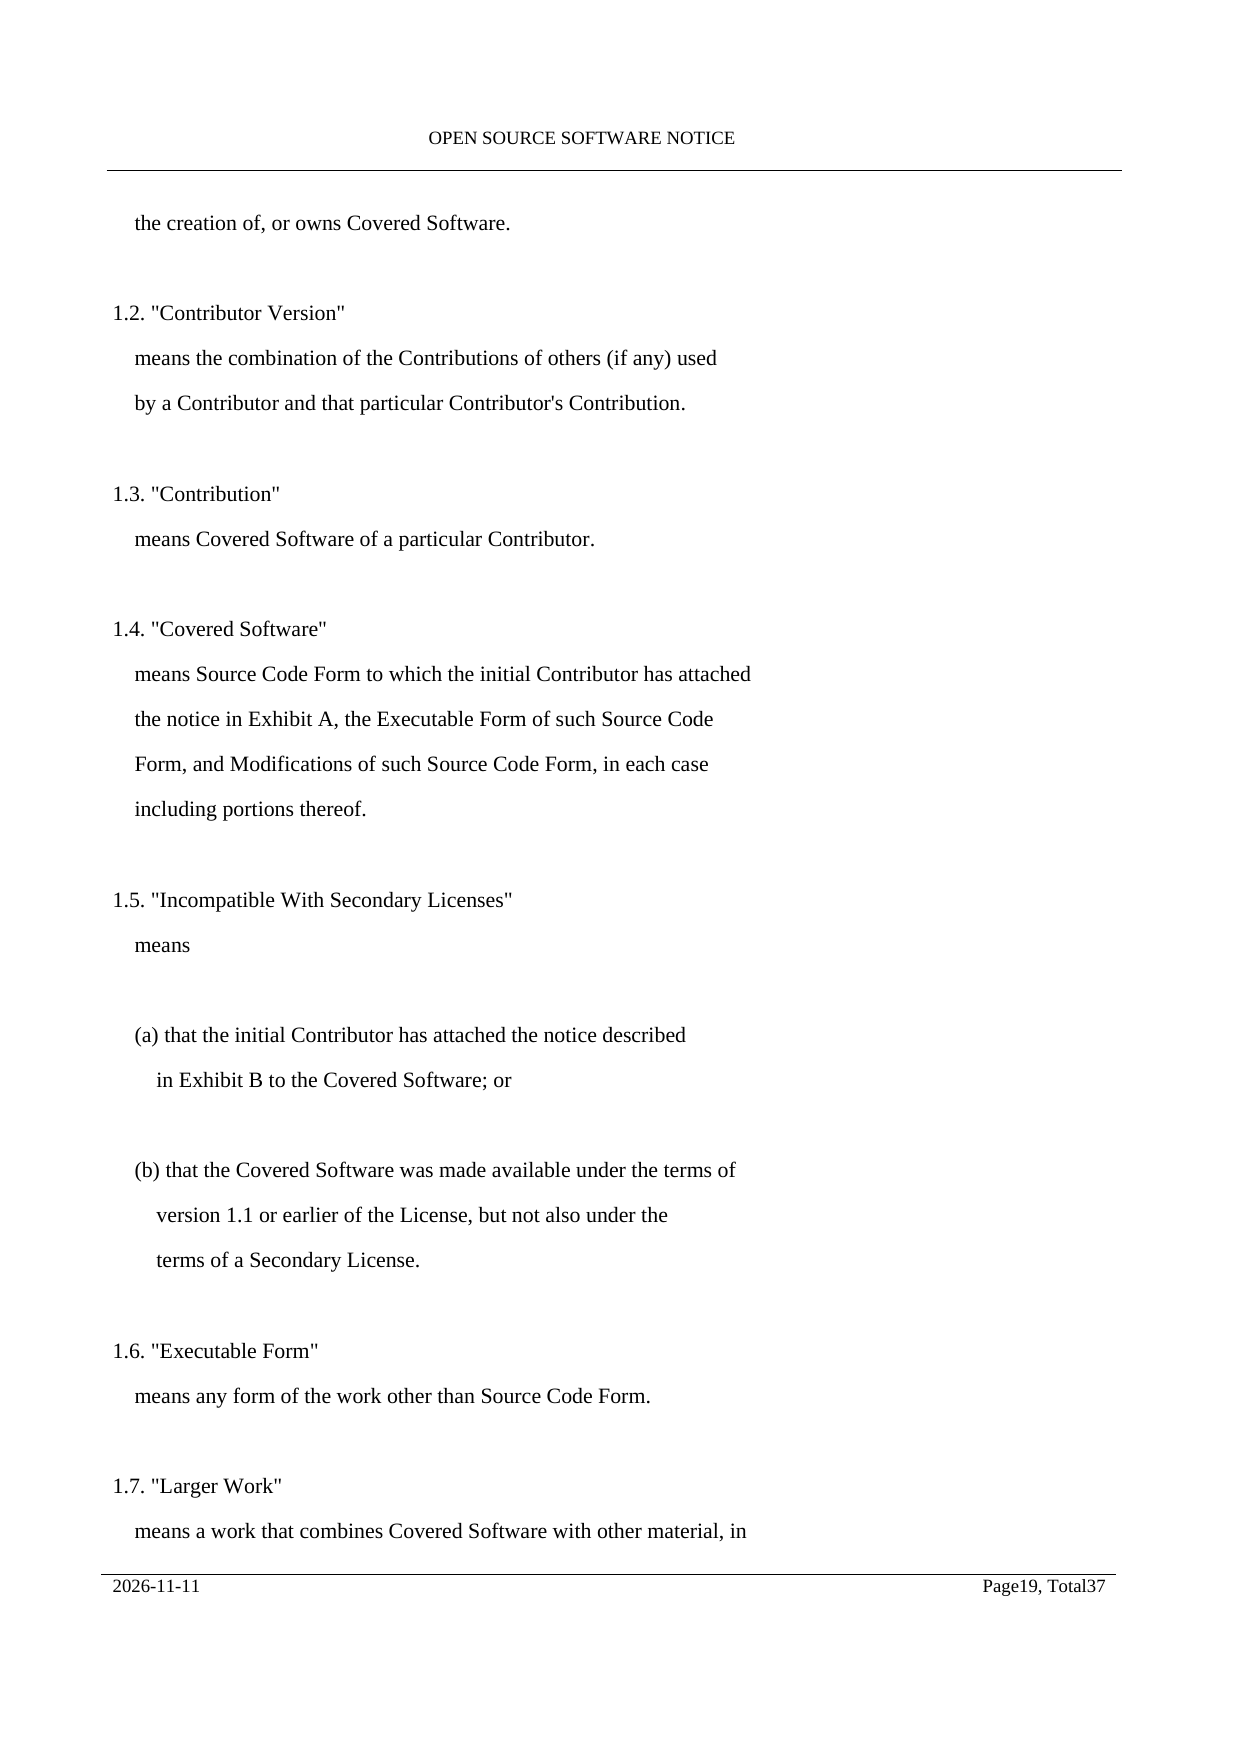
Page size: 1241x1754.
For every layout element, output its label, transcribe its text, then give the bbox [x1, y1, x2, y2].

text 1.3. "Contribution" [112, 477, 1128, 509]
text terms of a Secondary License. [112, 1244, 1128, 1276]
text (b) that the Covered Software was made available under the terms of [112, 1153, 1128, 1186]
text 1.4. "Covered Software" [112, 612, 1128, 645]
text 1.5. "Incompatible With Secondary Licenses" [112, 883, 1128, 915]
text means Source Code Form to which the initial Contributor has attached [112, 657, 1128, 690]
text 1.6. "Executable Form" [112, 1334, 1128, 1366]
text means any form of the work other than Source Code Form. [112, 1379, 1128, 1412]
text the creation of, or owns Covered Software. [112, 206, 1128, 239]
text means the combination of the Contributions of others (if any) used [112, 342, 1128, 374]
text including portions thereof. [112, 793, 1128, 825]
text 1.2. "Contributor Version" [112, 297, 1128, 329]
text Form, and Modifications of such Source Code Form, in each case [112, 748, 1128, 780]
text 1.7. "Larger Work" [112, 1469, 1128, 1502]
text in Exhibit B to the Covered Software; or [112, 1063, 1128, 1096]
text by a Contributor and that particular Contributor's Contribution. [112, 387, 1128, 419]
text means a work that combines Covered Software with other material, in [112, 1514, 1128, 1547]
text version 1.1 or earlier of the License, but not also under the [112, 1199, 1128, 1231]
text means [112, 928, 1128, 961]
text means Covered Software of a particular Contributor. [112, 522, 1128, 554]
text (a) that the initial Contributor has attached the notice described [112, 1018, 1128, 1051]
text the notice in Exhibit A, the Executable Form of such Source Code [112, 702, 1128, 735]
